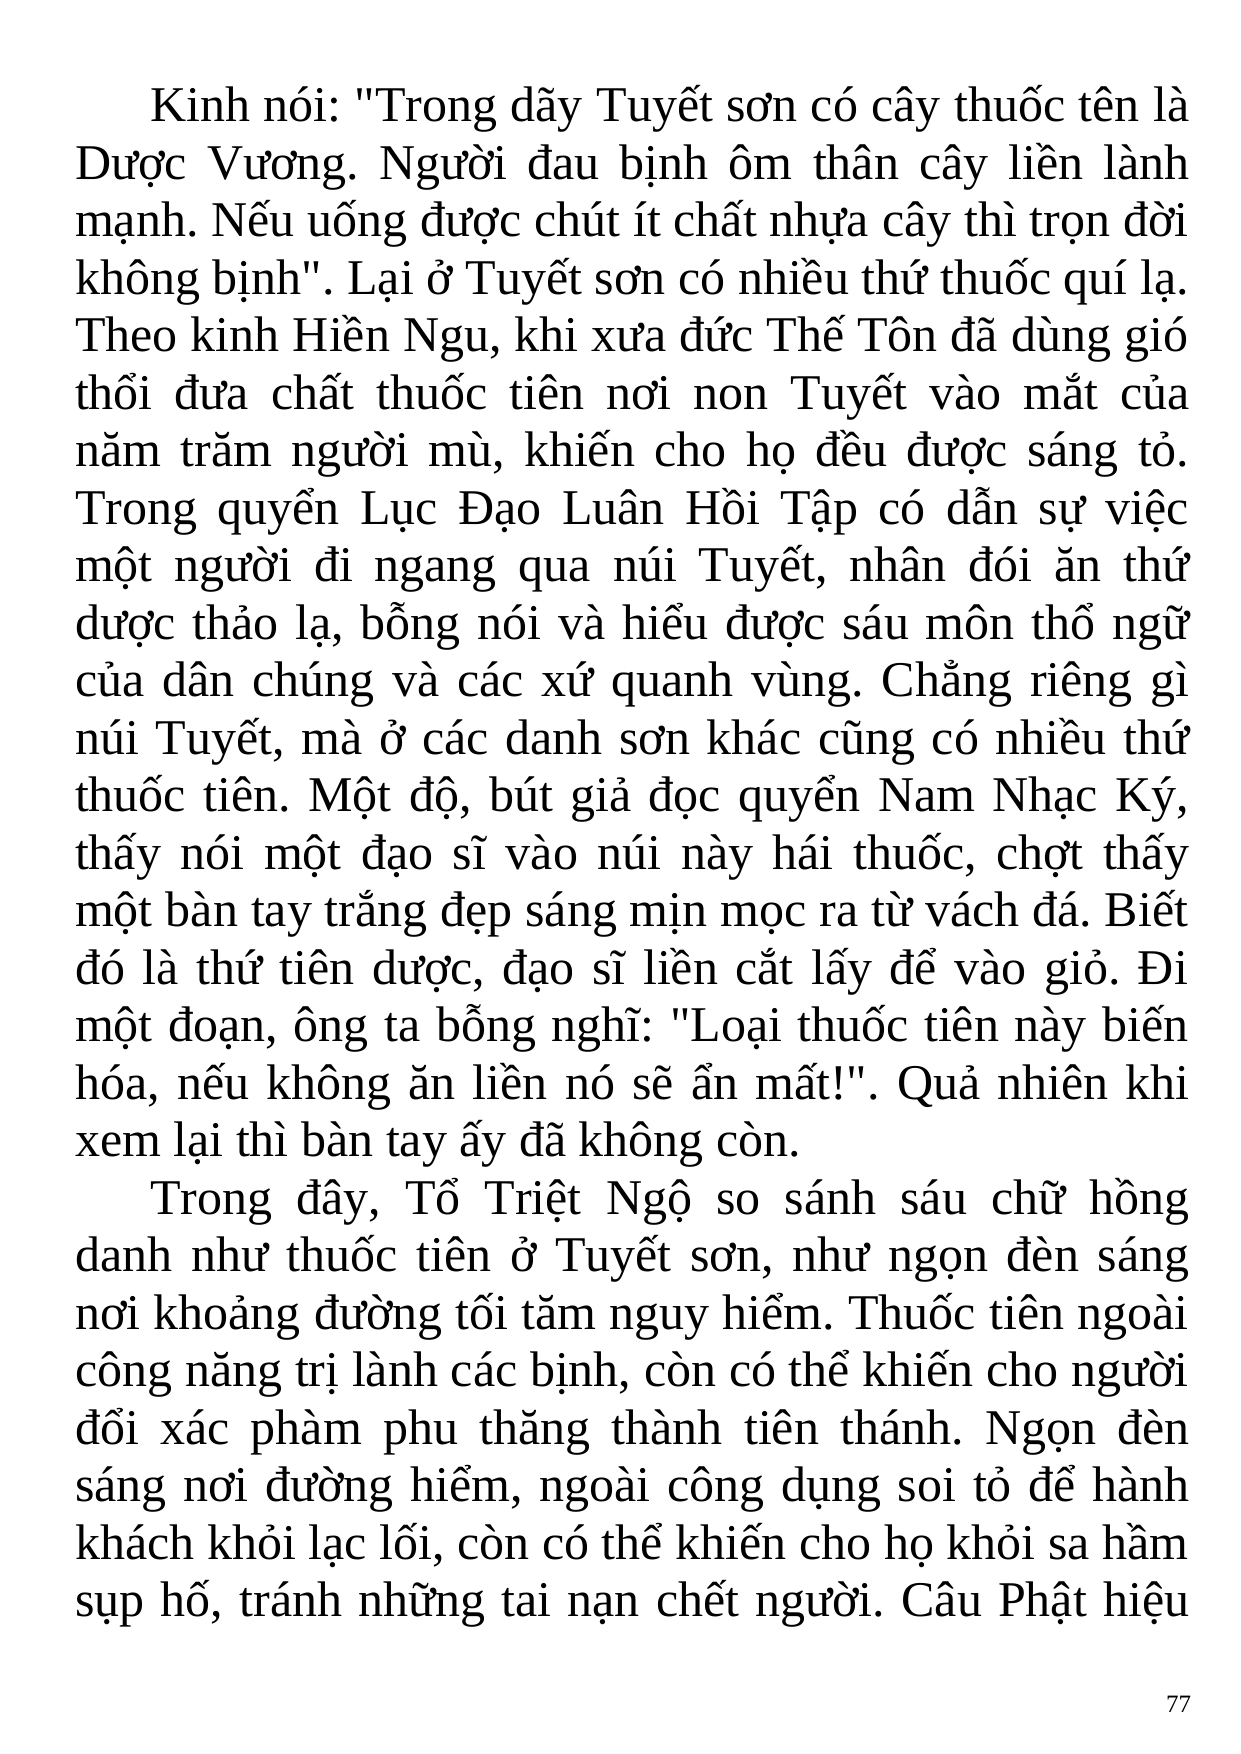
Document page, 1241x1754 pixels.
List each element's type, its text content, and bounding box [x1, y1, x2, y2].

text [75, 1167, 1191, 1627]
text Kinh nói: "Trong dãy Tuyết sơn có cây thuốc tên là Dược Vương. Người đau bịnh ôm thân cây liền lành mạnh. Nếu uống được chút ít chất nhựa cây thì trọn đời không bịnh". Lại ở Tuyết sơn có nhiều thứ thuốc quí lạ. Theo kinh Hiền Ngu, khi xưa đức Thế Tôn đã dùng gió thổi đưa chất thuốc tiên nơi non Tuyết vào mắt của năm trăm người mù, khiến cho họ đều được sáng tỏ. Trong quyển Lục Ðạo Luân Hồi Tập có dẫn sự việc một người đi ngang qua núi Tuyết, nhân đói ăn thứ dược thảo lạ, bỗng nói và hiểu được sáu môn thổ ngữ của dân chúng và các xứ quanh vùng. Chẳng riêng gì núi Tuyết, mà ở các danh sơn khác cũng có nhiều thứ thuốc tiên. Một độ, bút giả đọc quyển Nam Nhạc Ký, thấy nói một đạo sĩ vào núi này hái thuốc, chợt thấy một bàn tay trắng đẹp sáng mịn mọc ra từ vách đá. Biết đó là thứ tiên dược, đạo sĩ liền cắt lấy để vào giỏ. Ði một đoạn, ông ta bỗng nghĩ: "Loại thuốc tiên này biến hóa, nếu không ăn liền nó sẽ ẩn mất!". Quả nhiên khi xem lại thì bàn tay ấy đã không còn. [75, 75, 1191, 1167]
